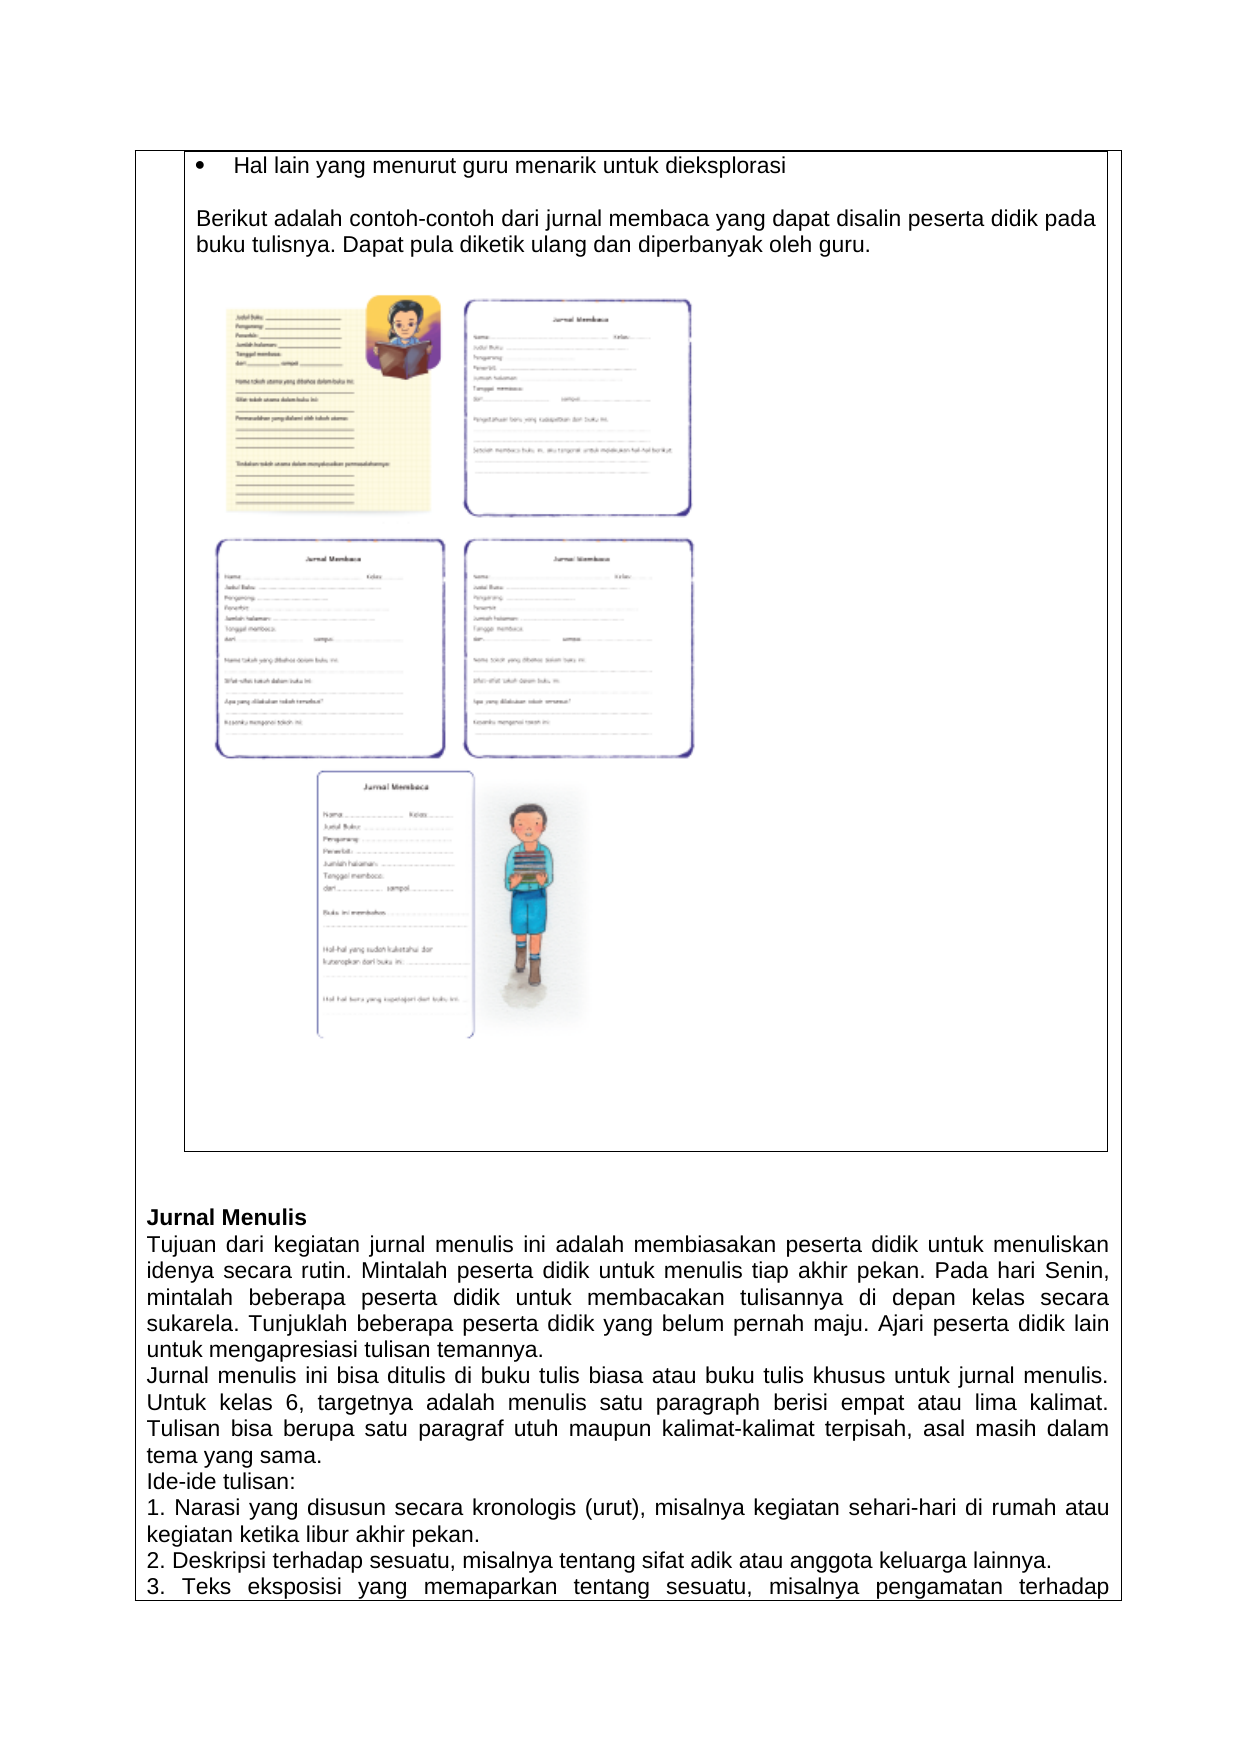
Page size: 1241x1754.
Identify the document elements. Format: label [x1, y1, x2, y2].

picture [195, 283, 762, 1098]
table_cell [136, 151, 1121, 1600]
